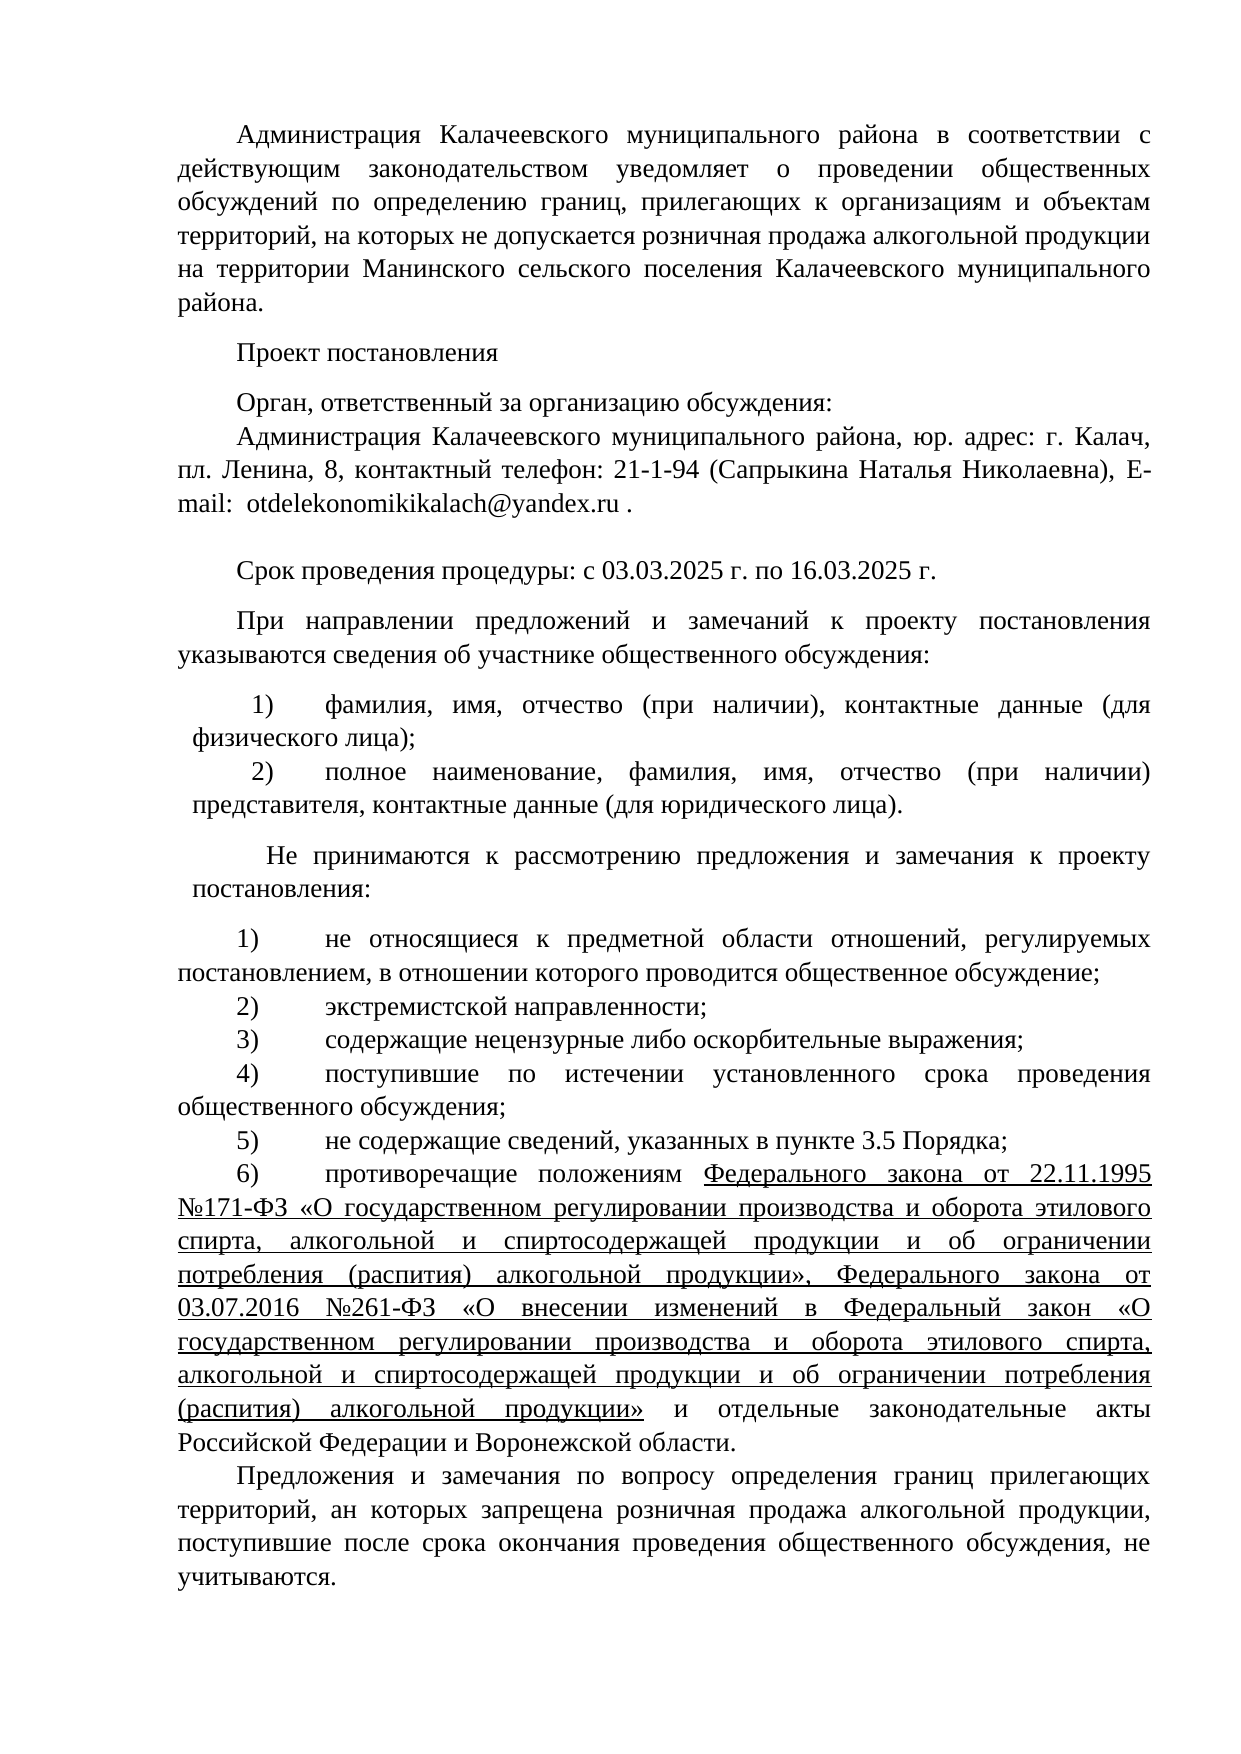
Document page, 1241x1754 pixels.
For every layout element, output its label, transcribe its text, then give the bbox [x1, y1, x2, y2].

list не относящиеся к предметной области отношений, регулируемых постановлением, в отношении которого проводится общественное обсуждение; [177, 922, 1152, 987]
list противоречащие положениям Федерального закона от 22.11.1995 №171-ФЗ «О государственном регулировании производства и оборота этилового спирта, алкогольной и спиртосодержащей продукции и об ограничении потребления (распития) алкогольной продукции», Федерального закона от 03.07.2016 №261-ФЗ «О внесении изменений в Федеральный закон «О государственном регулировании производства и оборота этилового спирта, алкогольной и спиртосодержащей продукции и об ограничении потребления (распития) алкогольной продукции» и отдельные законодательные акты Российской Федерации и Воронежской области. [177, 1387, 1152, 1457]
text Администрация Калачеевского муниципального района, юр. адрес: г. Калач, пл. Ленина, 8, контактный телефон: 21-1-94 (Сапрыкина Наталья Николаевна), E-mail: otdelekonomikikalach@yandex.ru . [177, 420, 1152, 518]
list фамилия, имя, отчество (при наличии), контактные данные (для физического лица); [192, 688, 1152, 753]
list противоречащие положениям Федерального закона от 22.11.1995 №171-ФЗ «О государственном регулировании производства и оборота этилового спирта, алкогольной и спиртосодержащей продукции и об ограничении потребления (распития) алкогольной продукции», Федерального закона от 03.07.2016 №261-ФЗ «О внесении изменений в Федеральный закон «О государственном регулировании производства и оборота этилового спирта, алкогольной и спиртосодержащей продукции и об ограничении потребления (распития) алкогольной продукции» и отдельные законодательные акты Российской Федерации и Воронежской области. [177, 1157, 1152, 1218]
list экстремистской направленности; [177, 989, 1152, 1021]
text Срок проведения процедуры: с 03.03.2025 г. по 16.03.2025 г. [177, 554, 1152, 585]
text Не принимаются к рассмотрению предложения и замечания к проекту постановления: [192, 839, 1152, 903]
list содержащие нецензурные либо оскорбительные выражения; [177, 1023, 1152, 1054]
list полное наименование, фамилия, имя, отчество (при наличии) представителя, контактные данные (для юридического лица). [192, 755, 1152, 820]
text Проект постановления [177, 336, 1152, 367]
list поступившие по истечении установленного срока проведения общественного обсуждения; [177, 1057, 1152, 1121]
list Предложения и замечания по вопросу определения границ прилегающих территорий, ан которых запрещена розничная продажа алкогольной продукции, поступившие после срока окончания проведения общественного обсуждения, не учитываются. [177, 1459, 1152, 1591]
list не содержащие сведений, указанных в пункте 3.5 Порядка; [177, 1124, 1152, 1155]
text Администрация Калачеевского муниципального района в соответствии с действующим законодательством уведомляет о проведении общественных обсуждений по определению границ, прилегающих к организациям и объектам территорий, на которых не допускается розничная продажа алкогольной продукции на территории Манинского сельского поселения Калачеевского муниципального района. [177, 118, 1152, 317]
list противоречащие положениям Федерального закона от 22.11.1995 №171-ФЗ «О государственном регулировании производства и оборота этилового спирта, алкогольной и спиртосодержащей продукции и об ограничении потребления (распития) алкогольной продукции», Федерального закона от 03.07.2016 №261-ФЗ «О внесении изменений в Федеральный закон «О государственном регулировании производства и оборота этилового спирта, алкогольной и спиртосодержащей продукции и об ограничении потребления (распития) алкогольной продукции» и отдельные законодательные акты Российской Федерации и Воронежской области. [177, 1253, 1152, 1319]
text При направлении предложений и замечаний к проекту постановления указываются сведения об участнике общественного обсуждения: [177, 604, 1152, 669]
text Орган, ответственный за организацию обсуждения: [177, 386, 1152, 417]
